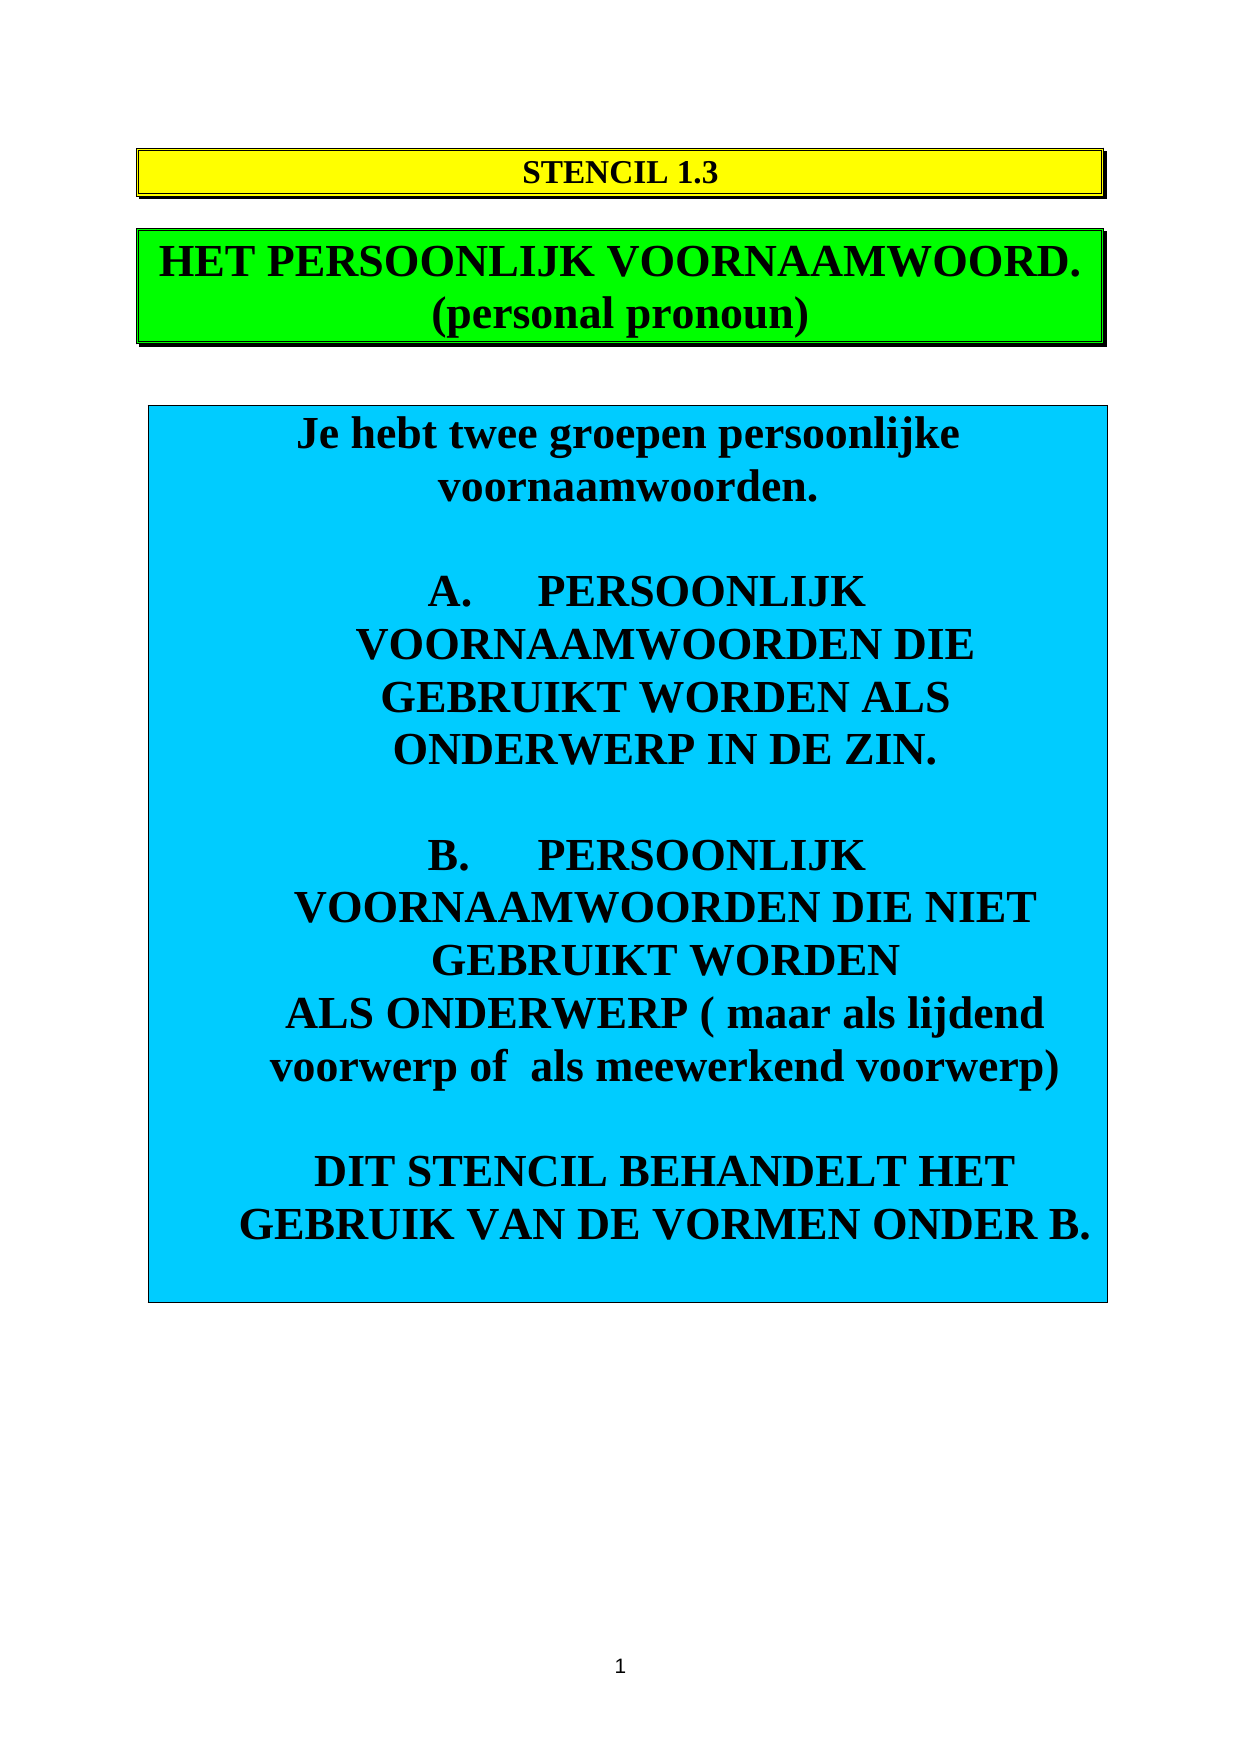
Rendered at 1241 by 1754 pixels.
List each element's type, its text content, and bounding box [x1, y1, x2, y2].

table_header Je hebt twee groepen persoonlijke voornaamwoorden. PERSOONLIJK VOORNAAMWOORDEN DIE GEBRUIKT WORDEN ALS ONDERWERP IN DE ZIN. PERSOONLIJK VOORNAAMWOORDEN DIE NIET GEBRUIKT WORDEN ALS ONDERWERP ( maar als lijdend voorwerp of als meewerkend voorwerp) DIT STENCIL BEHANDELT HET GEBRUIK VAN DE VORMEN ONDER B. [149, 406, 1107, 1302]
text HET PERSOONLIJK VOORNAAMWOORD. [139, 231, 1101, 281]
text (personal pronoun) [139, 281, 1101, 341]
subtitle STENCIL 1.3 [139, 151, 1101, 193]
